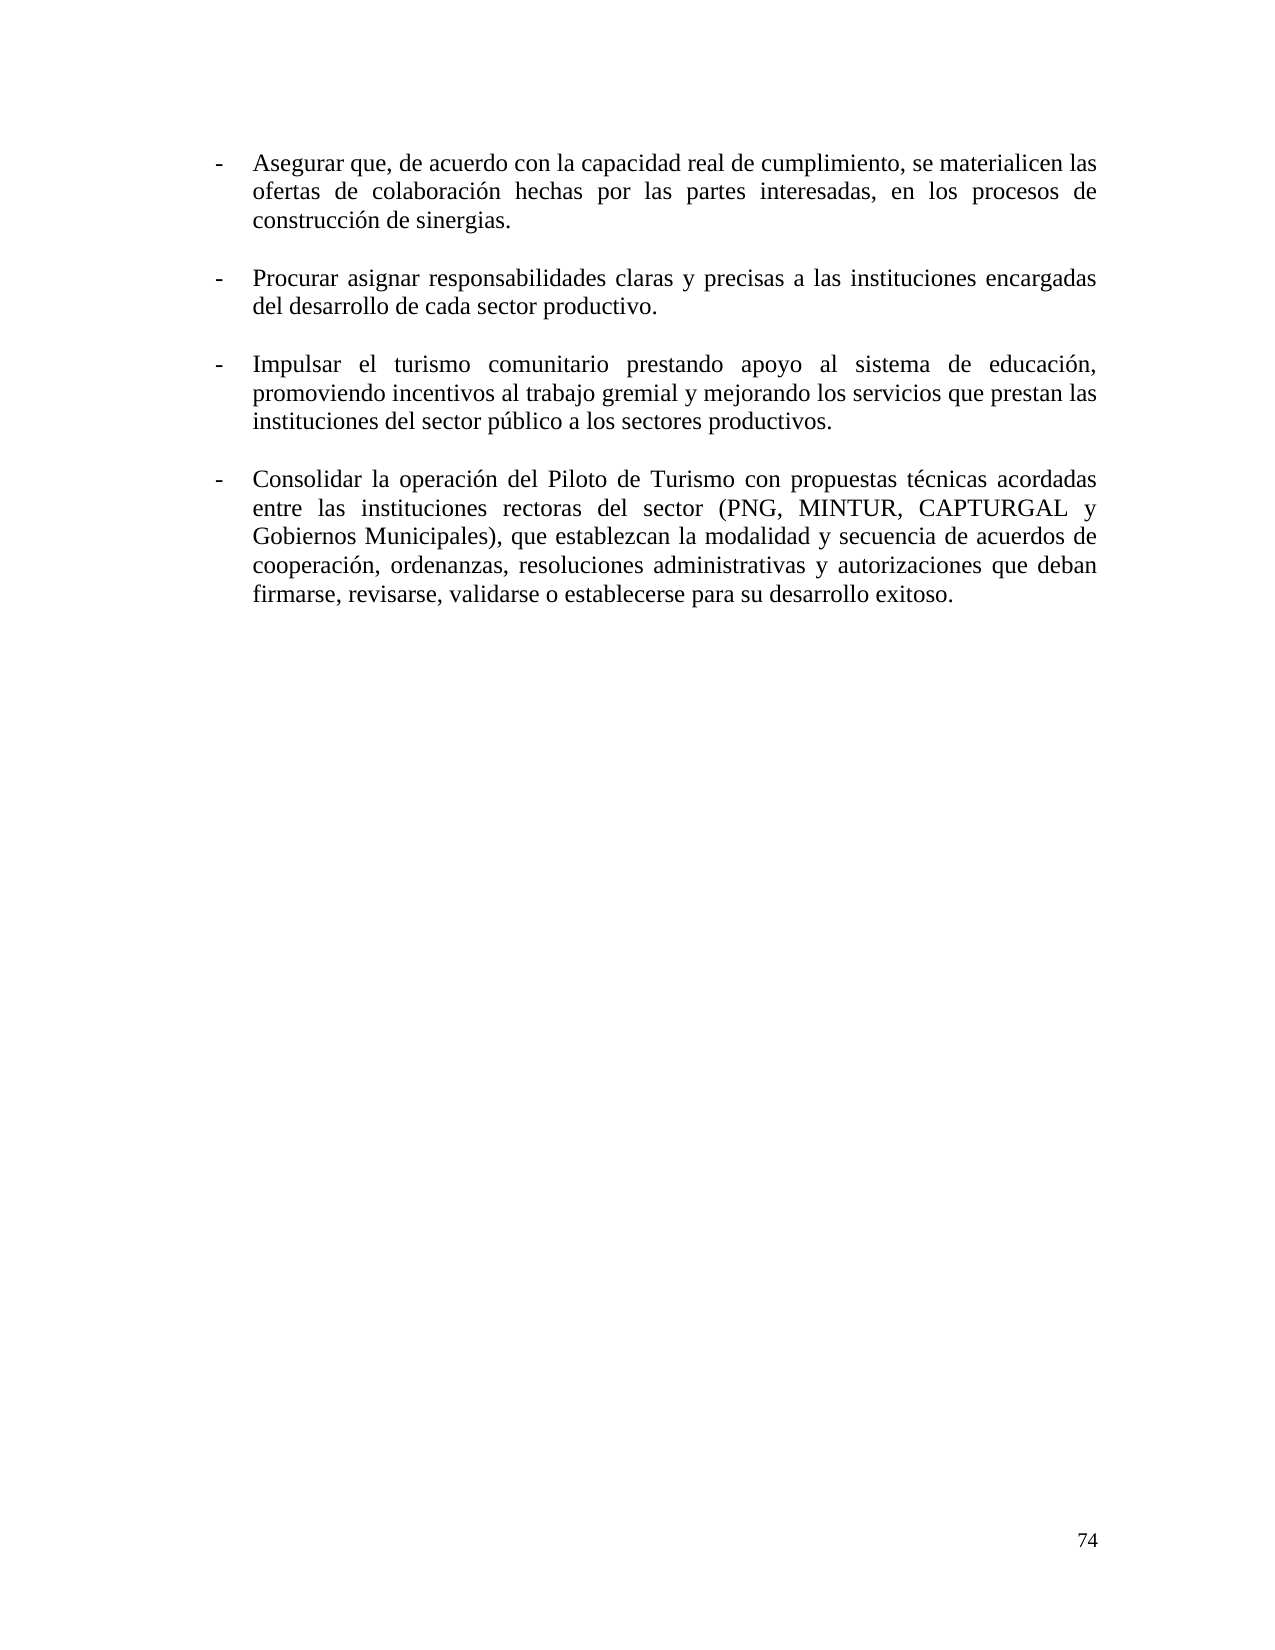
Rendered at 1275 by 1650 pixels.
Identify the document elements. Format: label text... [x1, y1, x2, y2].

list Asegurar que, de acuerdo con la capacidad real de cumplimiento, se materialicen las ofertas de colaboración hechas por las partes interesadas, en los procesos de construcción de sinergias. [215, 148, 1098, 234]
list Consolidar la operación del Piloto de Turismo con propuestas técnicas acordadas entre las instituciones rectoras del sector (PNG, MINTUR, CAPTURGAL y Gobiernos Municipales), que establezcan la modalidad y secuencia de acuerdos de cooperación, ordenanzas, resoluciones administrativas y autorizaciones que deban firmarse, revisarse, validarse o establecerse para su desarrollo exitoso. [215, 464, 1098, 608]
list Procurar asignar responsabilidades claras y precisas a las instituciones encargadas del desarrollo de cada sector productivo. [215, 263, 1098, 320]
list Impulsar el turismo comunitario prestando apoyo al sistema de educación, promoviendo incentivos al trabajo gremial y mejorando los servicios que prestan las instituciones del sector público a los sectores productivos. [215, 349, 1098, 435]
